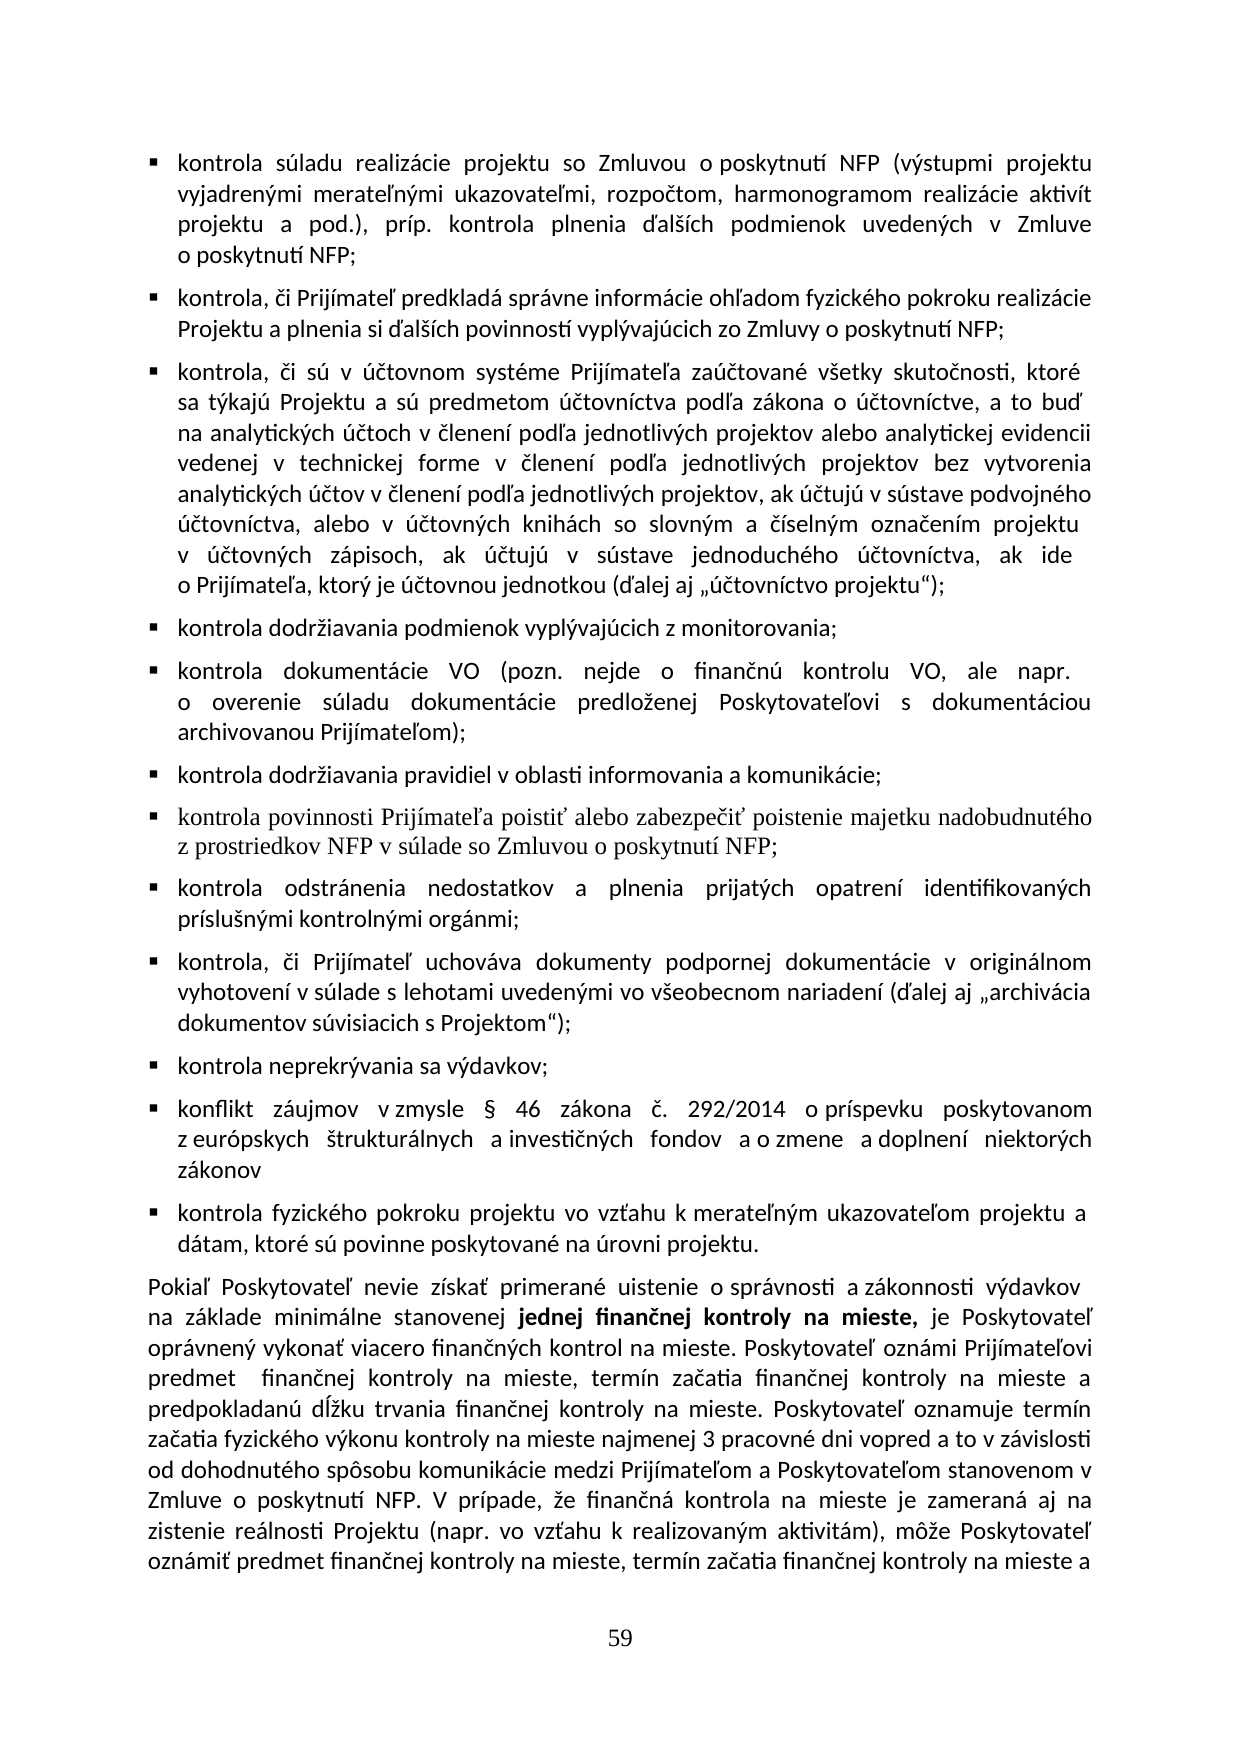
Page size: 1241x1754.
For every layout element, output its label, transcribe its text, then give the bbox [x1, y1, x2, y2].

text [148, 1271, 1093, 1576]
list kontrola, či sú v účtovnom systéme Prijímateľa zaúčtované všetky skutočnosti, ktoré sa týkajú Projektu a sú predmetom účtovníctva podľa zákona o účtovníctve, a to buď na analytických účtoch v členení podľa jednotlivých projektov alebo analytickej evidencii vedenej v technickej forme v členení podľa jednotlivých projektov bez vytvorenia analytických účtov v členení podľa jednotlivých projektov, ak účtujú v sústave podvojného účtovníctva, alebo v účtovných knihách so slovným a číselným označením projektu v účtovných zápisoch, ak účtujú v sústave jednoduchého účtovníctva, ak ide o Prijímateľa, ktorý je účtovnou jednotkou (ďalej aj „účtovníctvo projektu“); [148, 356, 1093, 600]
list kontrola, či Prijímateľ predkladá správne informácie ohľadom fyzického pokroku realizácie Projektu a plnenia si ďalších povinností vyplývajúcich zo Zmluvy o poskytnutí NFP; [148, 282, 1093, 343]
list kontrola neprekrývania sa výdavkov; [148, 1050, 1093, 1081]
list konflikt záujmov v zmysle § 46 zákona č. 292/2014 o príspevku poskytovanom z európskych štrukturálnych a investičných fondov a o zmene a doplnení niektorých zákonov [148, 1093, 1093, 1185]
list kontrola odstránenia nedostatkov a plnenia prijatých opatrení identifikovaných príslušnými kontrolnými orgánmi; [148, 872, 1093, 933]
list kontrola, či Prijímateľ uchováva dokumenty podpornej dokumentácie v originálnom vyhotovení v súlade s lehotami uvedenými vo všeobecnom nariadení (ďalej aj „archivácia dokumentov súvisiacich s Projektom“); [148, 946, 1093, 1038]
list kontrola dodržiavania podmienok vyplývajúcich z monitorovania; [148, 612, 1093, 643]
list kontrola dodržiavania pravidiel v oblasti informovania a komunikácie; [148, 759, 1093, 790]
list kontrola dokumentácie VO (pozn. nejde o finančnú kontrolu VO, ale napr. o overenie súladu dokumentácie predloženej Poskytovateľovi s dokumentáciou archivovanou Prijímateľom); [148, 655, 1093, 747]
list kontrola súladu realizácie projektu so Zmluvou o poskytnutí NFP (výstupmi projektu vyjadrenými merateľnými ukazovateľmi, rozpočtom, harmonogramom realizácie aktivít projektu a pod.), príp. kontrola plnenia ďalších podmienok uvedených v Zmluve o poskytnutí NFP; [148, 148, 1093, 270]
list kontrola fyzického pokroku projektu vo vzťahu k merateľným ukazovateľom projektu a dátam, ktoré sú povinne poskytované na úrovni projektu. [148, 1197, 1093, 1258]
list kontrola povinnosti Prijímateľa poistiť alebo zabezpečiť poistenie majetku nadobudnutého z prostriedkov NFP v súlade so Zmluvou o poskytnutí NFP; [148, 802, 1093, 860]
